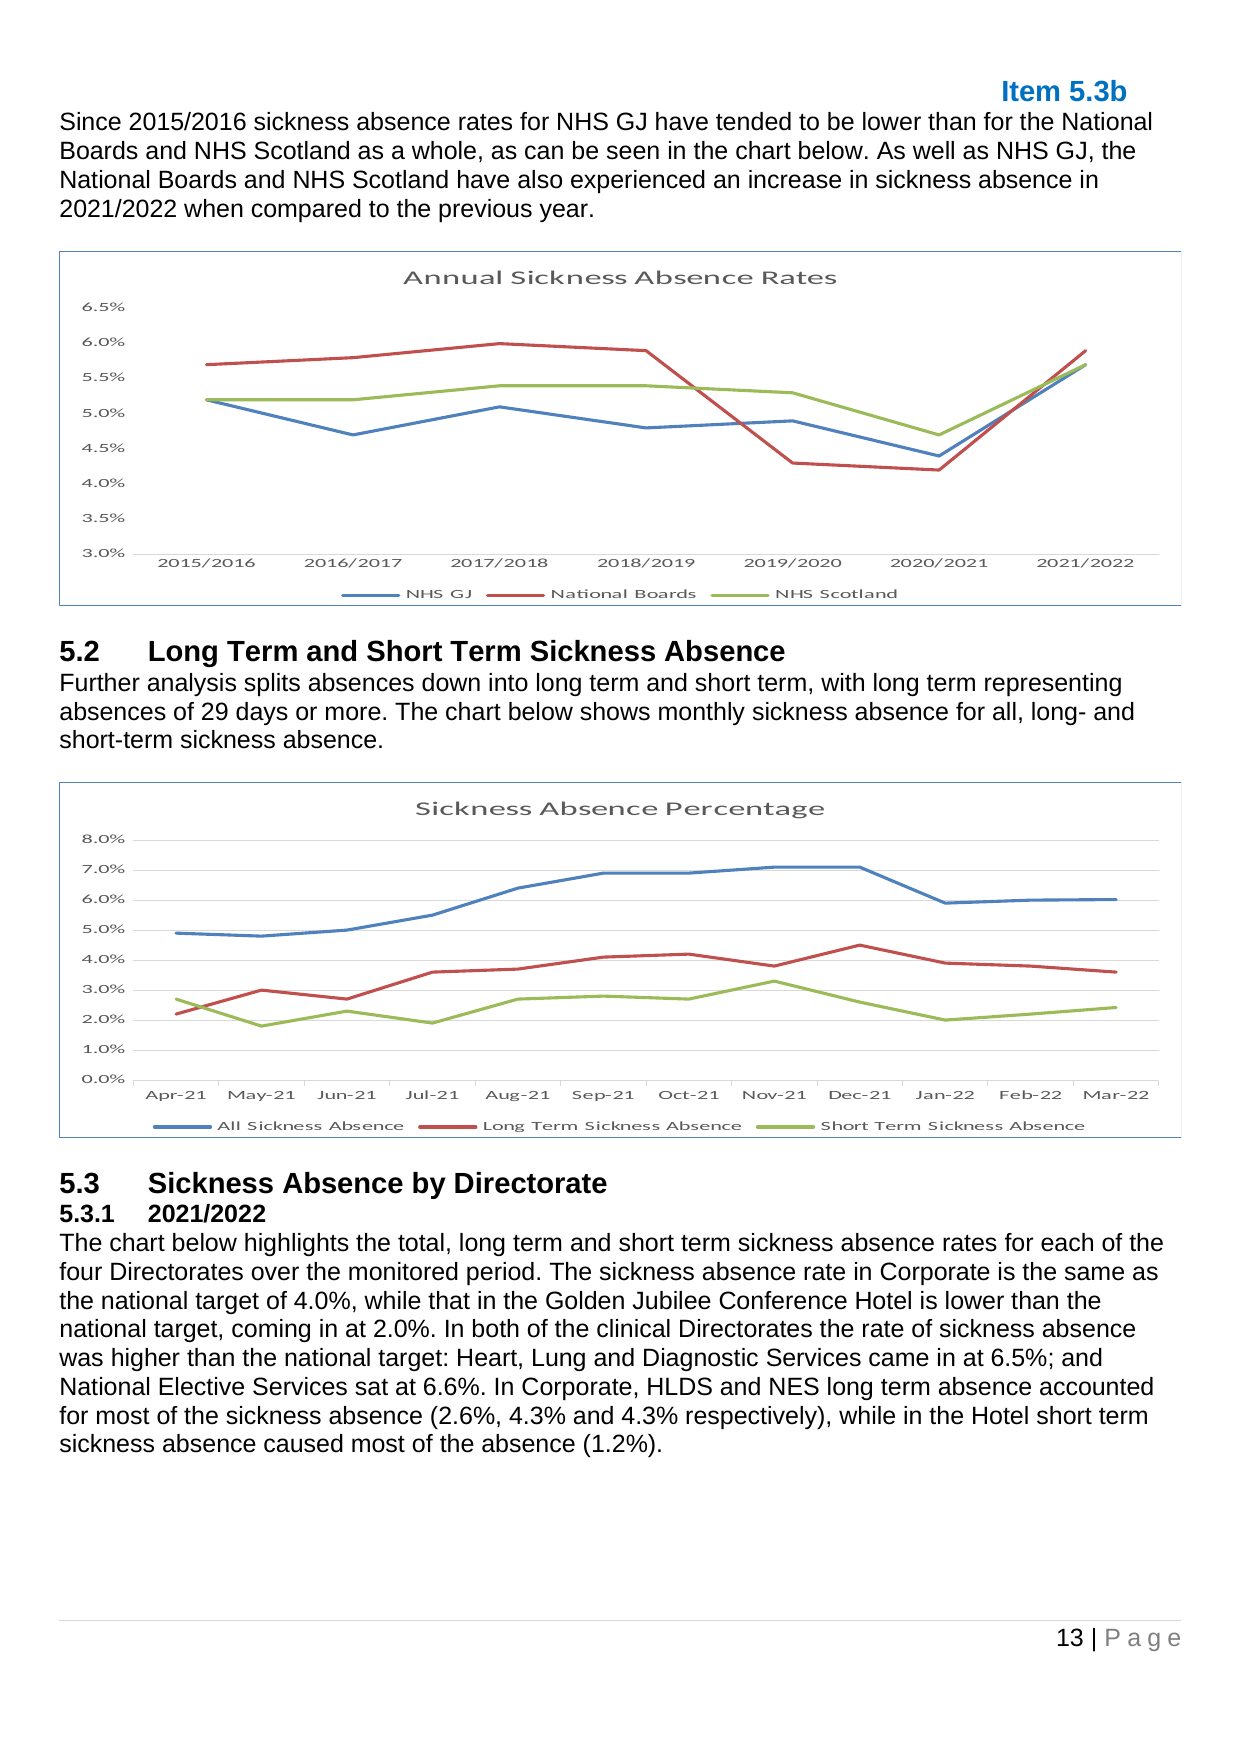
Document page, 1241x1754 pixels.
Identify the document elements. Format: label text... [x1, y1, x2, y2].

text Since 2015/2016 sickness absence rates for NHS GJ have tended to be lower than for the National Boards and NHS Scotland as a whole, as can be seen in the chart below. As well as NHS GJ, the National Boards and NHS Scotland have also experienced an increase in sickness absence in 2021/2022 when compared to the previous year. [59, 107, 1181, 222]
subtitle Long Term and Short Term Sickness Absence [59, 634, 1181, 668]
text Further analysis splits absences down into long term and short term, with long term representing absences of 29 days or more. The chart below shows monthly sickness absence for all, long- and short-term sickness absence. [59, 668, 1181, 754]
subtitle Sickness Absence by Directorate [59, 1166, 1181, 1199]
text The chart below highlights the total, long term and short term sickness absence rates for each of the four Directorates over the monitored period. The sickness absence rate in Corporate is the same as the national target of 4.0%, while that in the Golden Jubilee Conference Hotel is lower than the national target, coming in at 2.0%. In both of the clinical Directorates the rate of sickness absence was higher than the national target: Heart, Lung and Diagnostic Services came in at 6.5%; and National Elective Services sat at 6.6%. In Corporate, HLDS and NES long term absence accounted for most of the sickness absence (2.6%, 4.3% and 4.3% respectively), while in the Hotel short term sickness absence caused most of the absence (1.2%). [59, 1228, 1181, 1458]
subtitle 2021/2022 [59, 1199, 1181, 1228]
